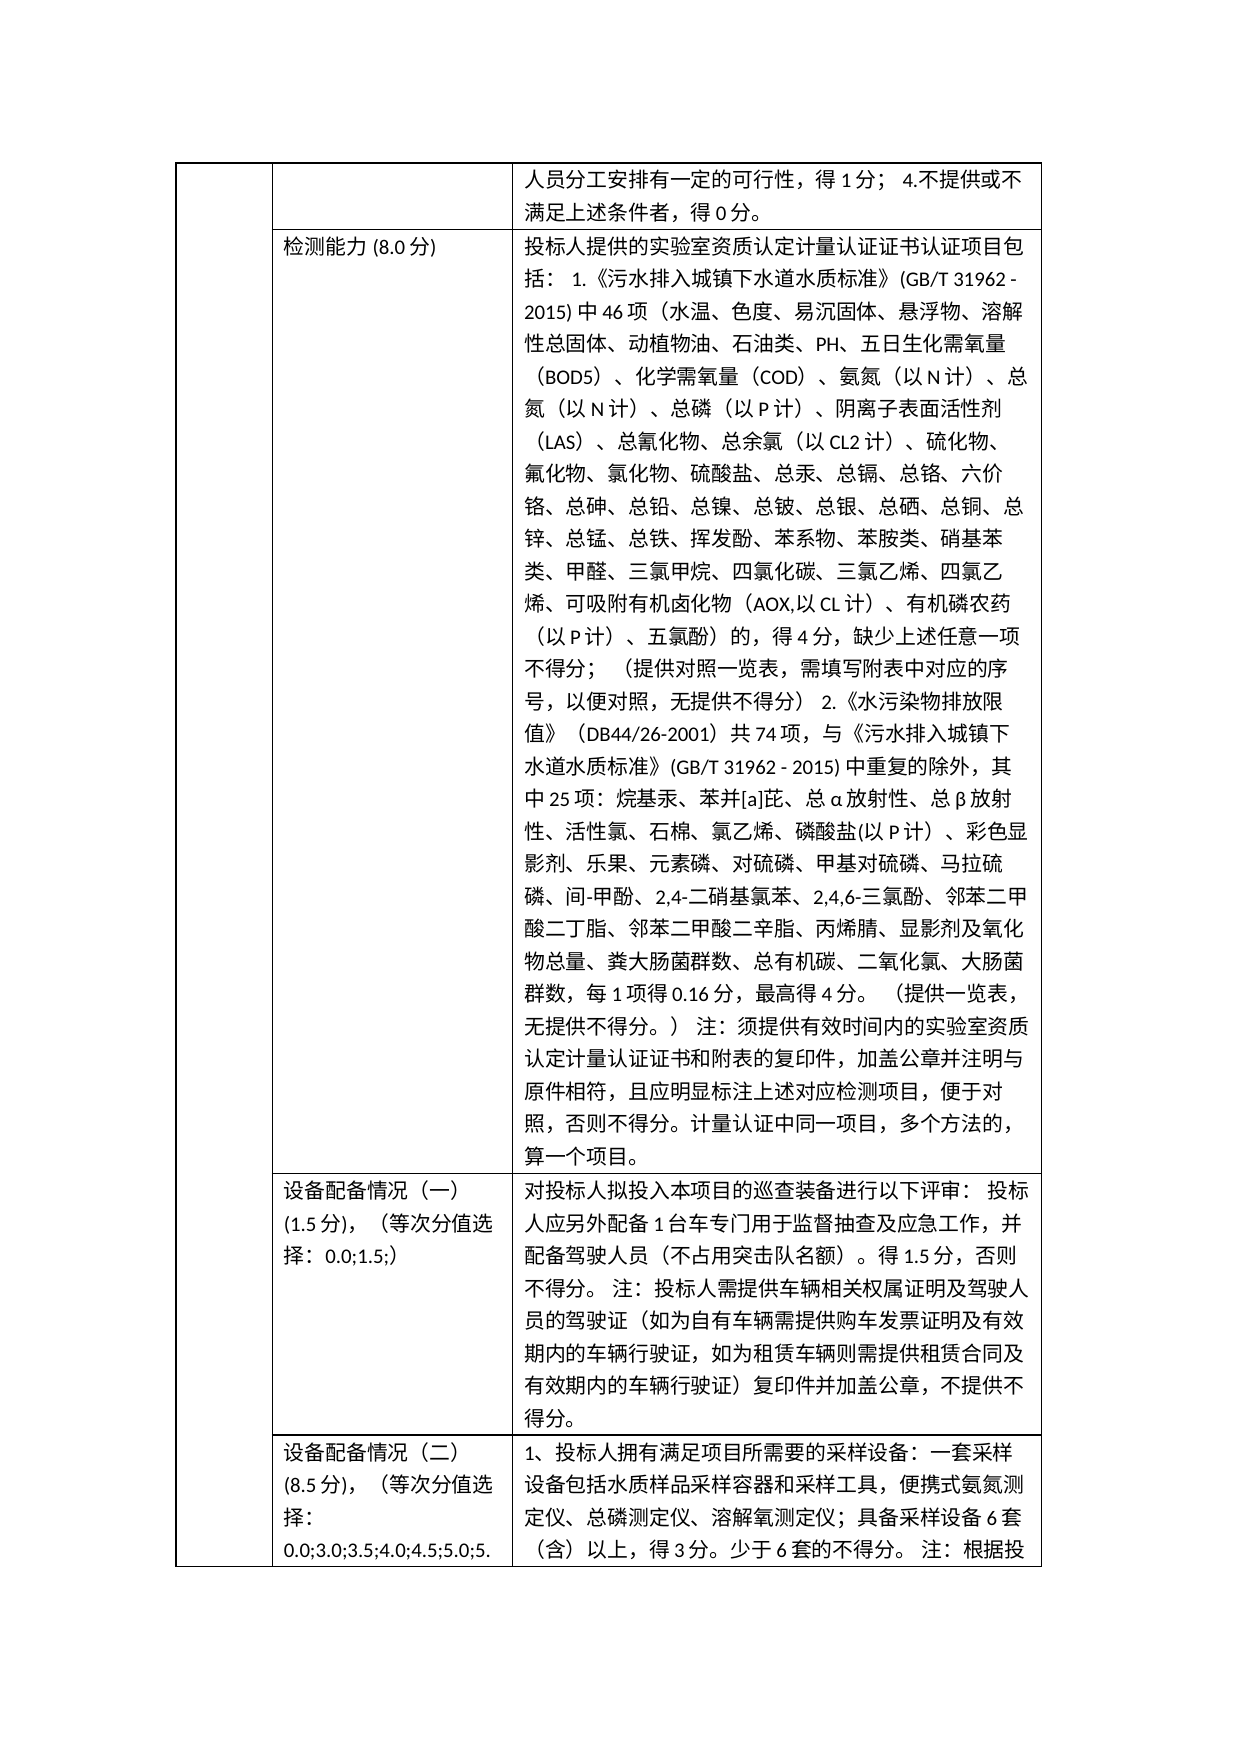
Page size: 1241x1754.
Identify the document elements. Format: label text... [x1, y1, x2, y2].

table_cell 设备配备情况（一） (1.5分)，（等次分值选择：0.0;1.5;） [273, 1174, 512, 1434]
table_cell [273, 164, 512, 228]
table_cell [273, 1436, 512, 1566]
table_cell 检测能力 (8.0分) [273, 230, 512, 1173]
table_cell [513, 164, 1041, 228]
table_cell 对投标人拟投入本项目的巡查装备进行以下评审： 投标人应另外配备1台车专门用于监督抽查及应急工作，并配备驾驶人员（不占用突击队名额）。得1.5分，否则不得分。 注：投标人需提供车辆相关权属证明及驾驶人员的驾驶证（如为自有车辆需提供购车发票证明及有效期内的车辆行驶证，如为租赁车辆则需提供租赁合同及有效期内的车辆行驶证）复印件并加盖公章，不提供不得分。 [513, 1174, 1041, 1434]
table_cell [513, 1436, 1041, 1566]
table_cell 投标人提供的实验室资质认定计量认证证书认证项目包括： 1.《污水排入城镇下水道水质标准》(GB/T 31962 - 2015) 中46项（水温、色度、易沉固体、悬浮物、溶解性总固体、动植物油、石油类、PH、五日生化需氧量（BOD5）、化学需氧量（COD）、氨氮（以N计）、总氮（以N计）、总磷（以P计）、阴离子表面活性剂（LAS）、总氰化物、总余氯（以CL2计）、硫化物、氟化物、氯化物、硫酸盐、总汞、总镉、总铬、六价铬、总砷、总铅、总镍、总铍、总银、总硒、总铜、总锌、总锰、总铁、挥发酚、苯系物、苯胺类、硝基苯类、甲醛、三氯甲烷、四氯化碳、三氯乙烯、四氯乙烯、可吸附有机卤化物（AOX,以CL计）、有机磷农药（以P计）、五氯酚）的，得4分，缺少上述任意一项不得分； （提供对照一览表，需填写附表中对应的序号，以便对照，无提供不得分） 2.《水污染物排放限值》（DB44/26-2001）共74项，与《污水排入城镇下水道水质标准》(GB/T 31962 - 2015) 中重复的除外，其中25项：烷基汞、苯并[a]芘、总α放射性、总β放射性、活性氯、石棉、氯乙烯、磷酸盐(以P计）、彩色显影剂、乐果、元素磷、对硫磷、甲基对硫磷、马拉硫磷、间-甲酚、2,4-二硝基氯苯、2,4,6-三氯酚、邻苯二甲酸二丁脂、邻苯二甲酸二辛脂、丙烯腈、显影剂及氧化物总量、粪大肠菌群数、总有机碳、二氧化氯、大肠菌群数，每1项得0.16分，最高得4分。 （提供一览表，无提供不得分。） 注：须提供有效时间内的实验室资质认定计量认证证书和附表的复印件，加盖公章并注明与原件相符，且应明显标注上述对应检测项目，便于对照，否则不得分。计量认证中同一项目，多个方法的，算一个项目。 [513, 230, 1041, 1173]
